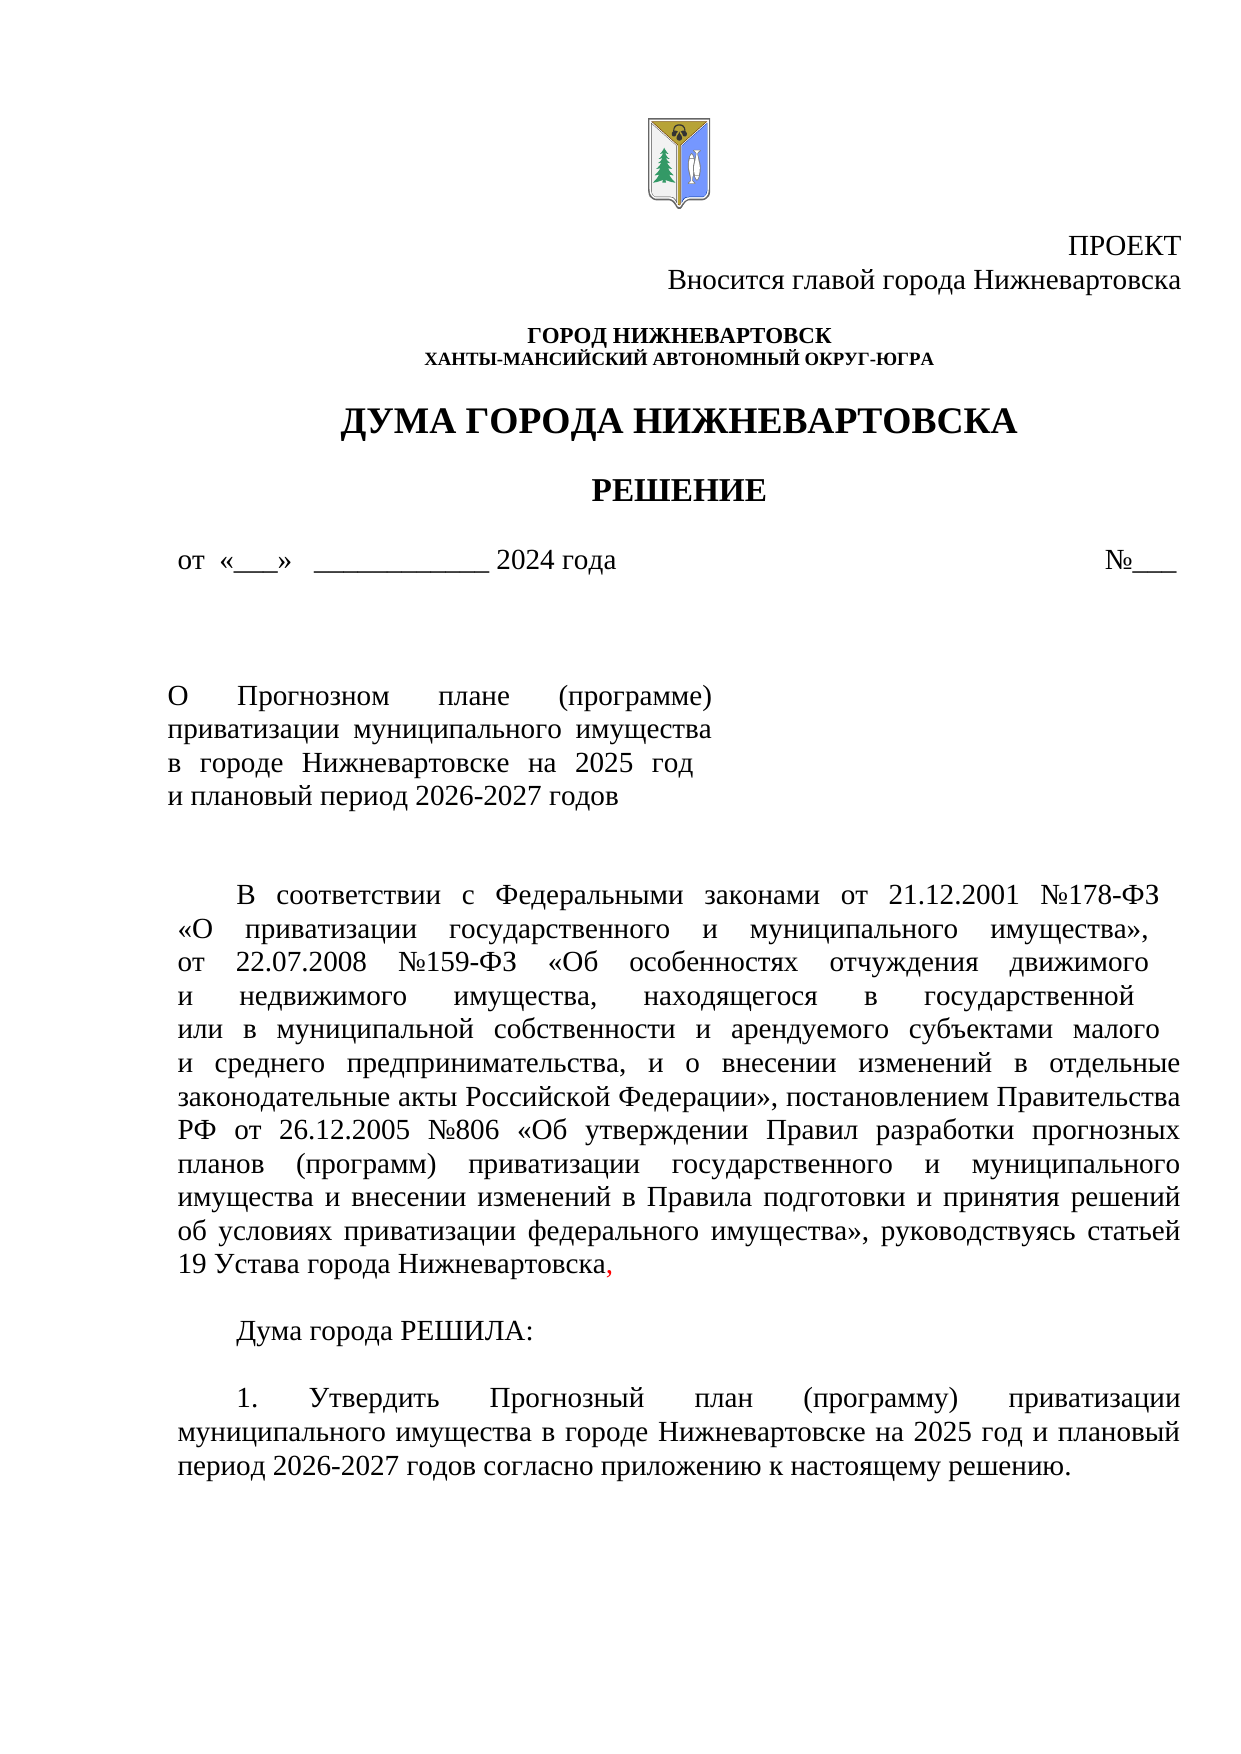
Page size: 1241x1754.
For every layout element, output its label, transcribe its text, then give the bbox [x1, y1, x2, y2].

text ГОРОД НИЖНЕВАРТОВСК [177, 322, 1181, 348]
table_header О Прогнозном плане (программе) приватизации муниципального имущества в городе Нижневартовске на 2025 год и плановый период 2026-2027 годов [166, 676, 714, 814]
text РЕШЕНИЕ [177, 470, 1181, 508]
text ПРОЕКТ [177, 228, 1181, 262]
text Дума города РЕШИЛА: [177, 1313, 1181, 1347]
text от «___» ____________ 2024 года №___ [177, 542, 1181, 576]
text Вносится главой города Нижневартовска [177, 262, 1181, 295]
text ДУМА ГОРОДА НИЖНЕВАРТОВСКА [177, 398, 1181, 441]
text 1. Утвердить Прогнозный план (программу) приватизации муниципального имущества в городе Нижневартовске на 2025 год и плановый период 2026-2027 годов согласно приложению к настоящему решению. [177, 1381, 1181, 1481]
text ХАНТЫ-МАНСИЙСКИЙ АВТОНОМНЫЙ ОКРУГ-ЮГРА [177, 348, 1181, 369]
text В соответствии с Федеральными законами от 21.12.2001 №178-ФЗ «О приватизации государственного и муниципального имущества», от 22.07.2008 №159-ФЗ «Об особенностях отчуждения движимого и недвижимого имущества, находящегося в государственной или в муниципальной собственности и арендуемого субъектами малого и среднего предпринимательства, и о внесении изменений в отдельные законодательные акты Российской Федерации», постановлением Правительства РФ от 26.12.2005 №806 «Об утверждении Правил разработки прогнозных планов (программ) приватизации государственного и муниципального имущества и внесении изменений в Правила подготовки и принятия решений об условиях приватизации федерального имущества», руководствуясь статьей 19 Устава города Нижневартовска, [177, 877, 1181, 1280]
